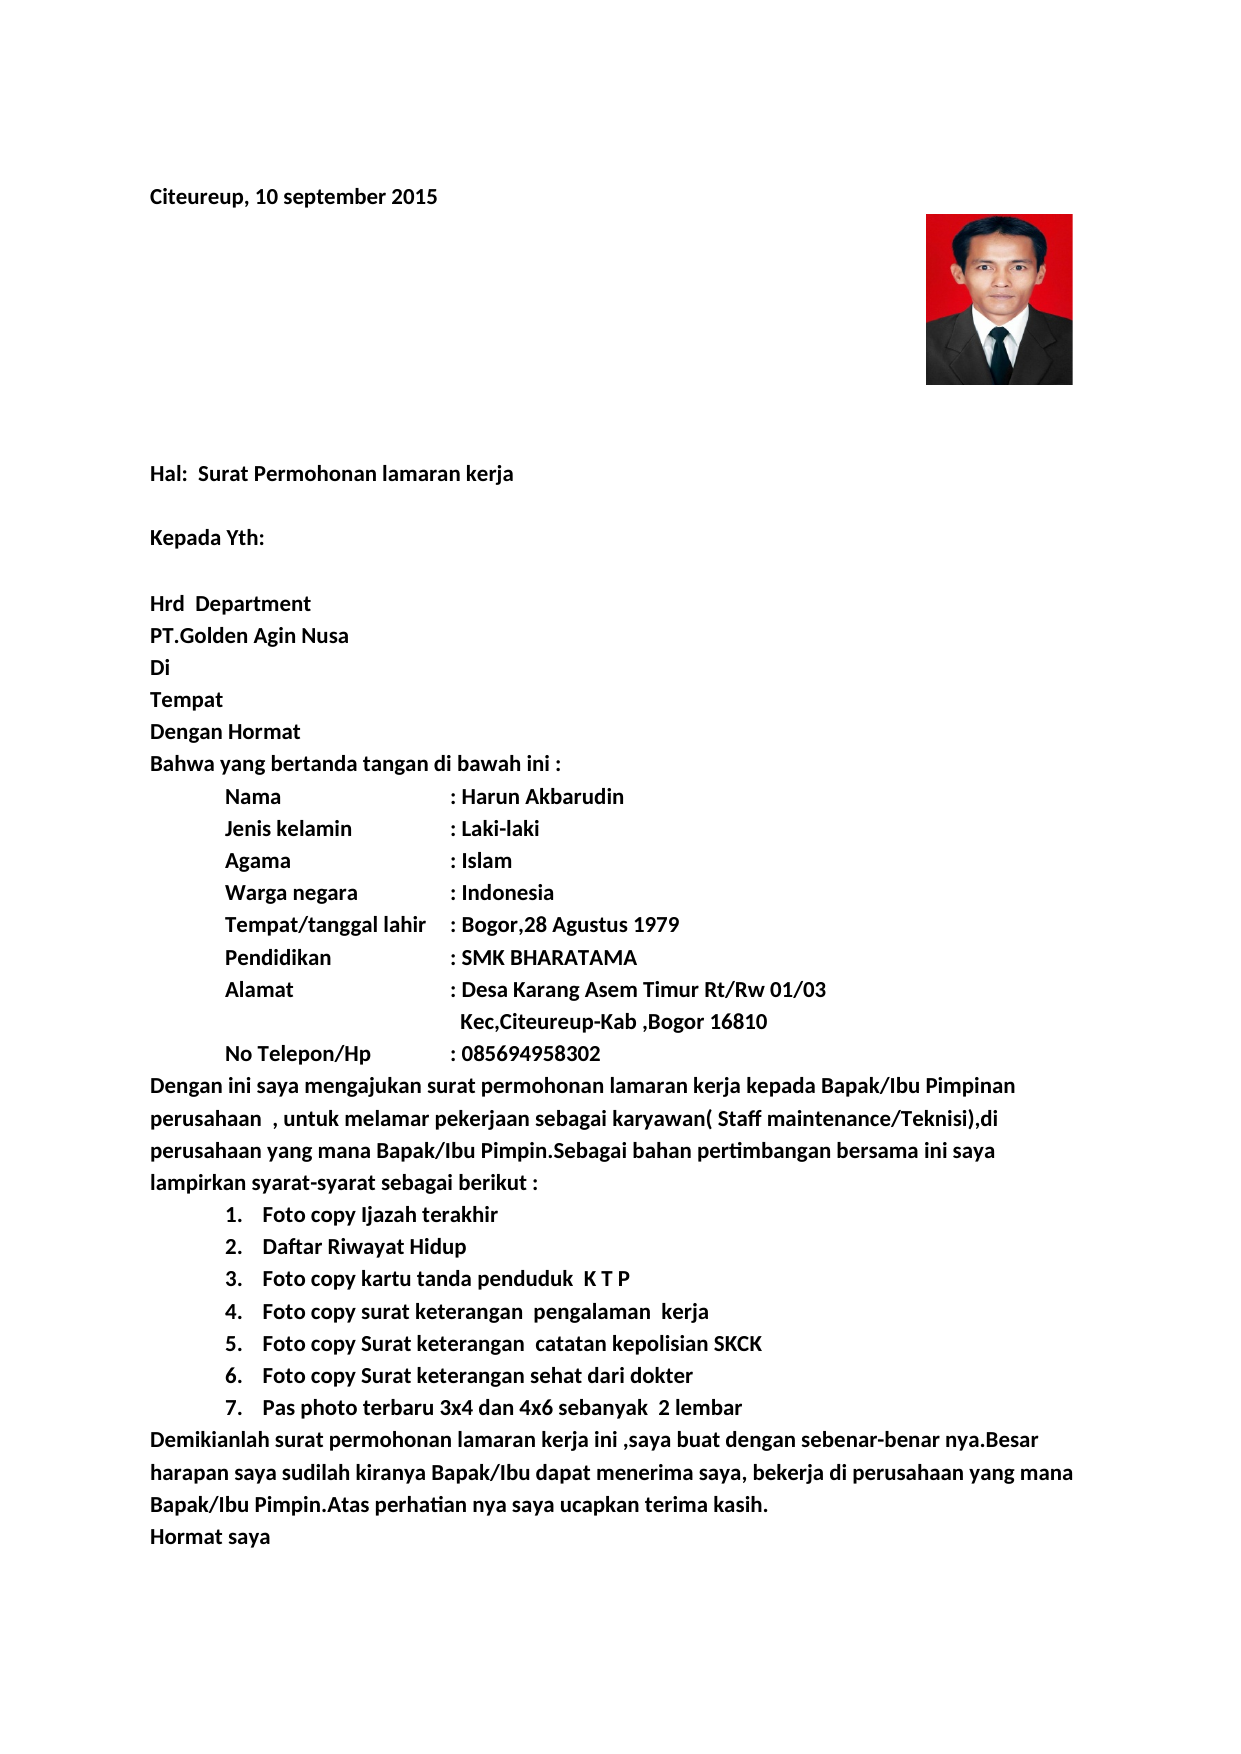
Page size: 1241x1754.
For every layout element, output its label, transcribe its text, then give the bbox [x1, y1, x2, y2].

list Foto copy kartu tanda penduduk K T P [225, 1264, 1090, 1293]
text Hal: Surat Permohonan lamaran kerja [150, 459, 1090, 487]
text Jenis kelamin : Laki-laki [150, 814, 1090, 842]
text Bahwa yang bertanda tangan di bawah ini : [150, 749, 1090, 778]
text Dengan ini saya mengajukan surat permohonan lamaran kerja kepada Bapak/Ibu Pimpinan perusahaan , untuk melamar pekerjaan sebagai karyawan( Staff maintenance/Teknisi),di perusahaan yang mana Bapak/Ibu Pimpin.Sebagai bahan pertimbangan bersama ini saya lampirkan syarat-syarat sebagai berikut : [150, 1071, 1090, 1196]
text Di [150, 653, 1090, 681]
text Dengan Hormat [150, 717, 1090, 745]
text Citeureup, 10 september 2015 [150, 182, 1090, 455]
text Alamat : Desa Karang Asem Timur Rt/Rw 01/03 [150, 975, 1090, 1003]
list Pas photo terbaru 3x4 dan 4x6 sebanyak 2 lembar [225, 1393, 1090, 1421]
text Nama : Harun Akbarudin [150, 782, 1090, 810]
text Kepada Yth: [150, 523, 1090, 551]
list Foto copy Ijazah terakhir [225, 1200, 1090, 1228]
picture [926, 214, 1073, 385]
text PT.Golden Agin Nusa [150, 621, 1090, 649]
list Foto copy Surat keterangan sehat dari dokter [225, 1361, 1090, 1389]
text Pendidikan : SMK BHARATAMA [150, 943, 1090, 971]
text Kec,Citeureup-Kab ,Bogor 16810 [150, 1007, 1090, 1035]
list Daftar Riwayat Hidup [225, 1232, 1090, 1260]
text Hormat saya [150, 1522, 1090, 1550]
text No Telepon/Hp : 085694958302 [150, 1039, 1090, 1067]
text Demikianlah surat permohonan lamaran kerja ini ,saya buat dengan sebenar-benar nya.Besar harapan saya sudilah kiranya Bapak/Ibu dapat menerima saya, bekerja di perusahaan yang mana Bapak/Ibu Pimpin.Atas perhatian nya saya ucapkan terima kasih. [150, 1426, 1090, 1518]
text Tempat [150, 685, 1090, 713]
text Tempat/tanggal lahir : Bogor,28 Agustus 1979 [150, 911, 1090, 938]
list Foto copy surat keterangan pengalaman kerja [225, 1297, 1090, 1325]
list Foto copy Surat keterangan catatan kepolisian SKCK [225, 1329, 1090, 1357]
text Hrd Department [150, 589, 1090, 617]
text Agama : Islam [150, 846, 1090, 874]
text Warga negara : Indonesia [150, 878, 1090, 906]
